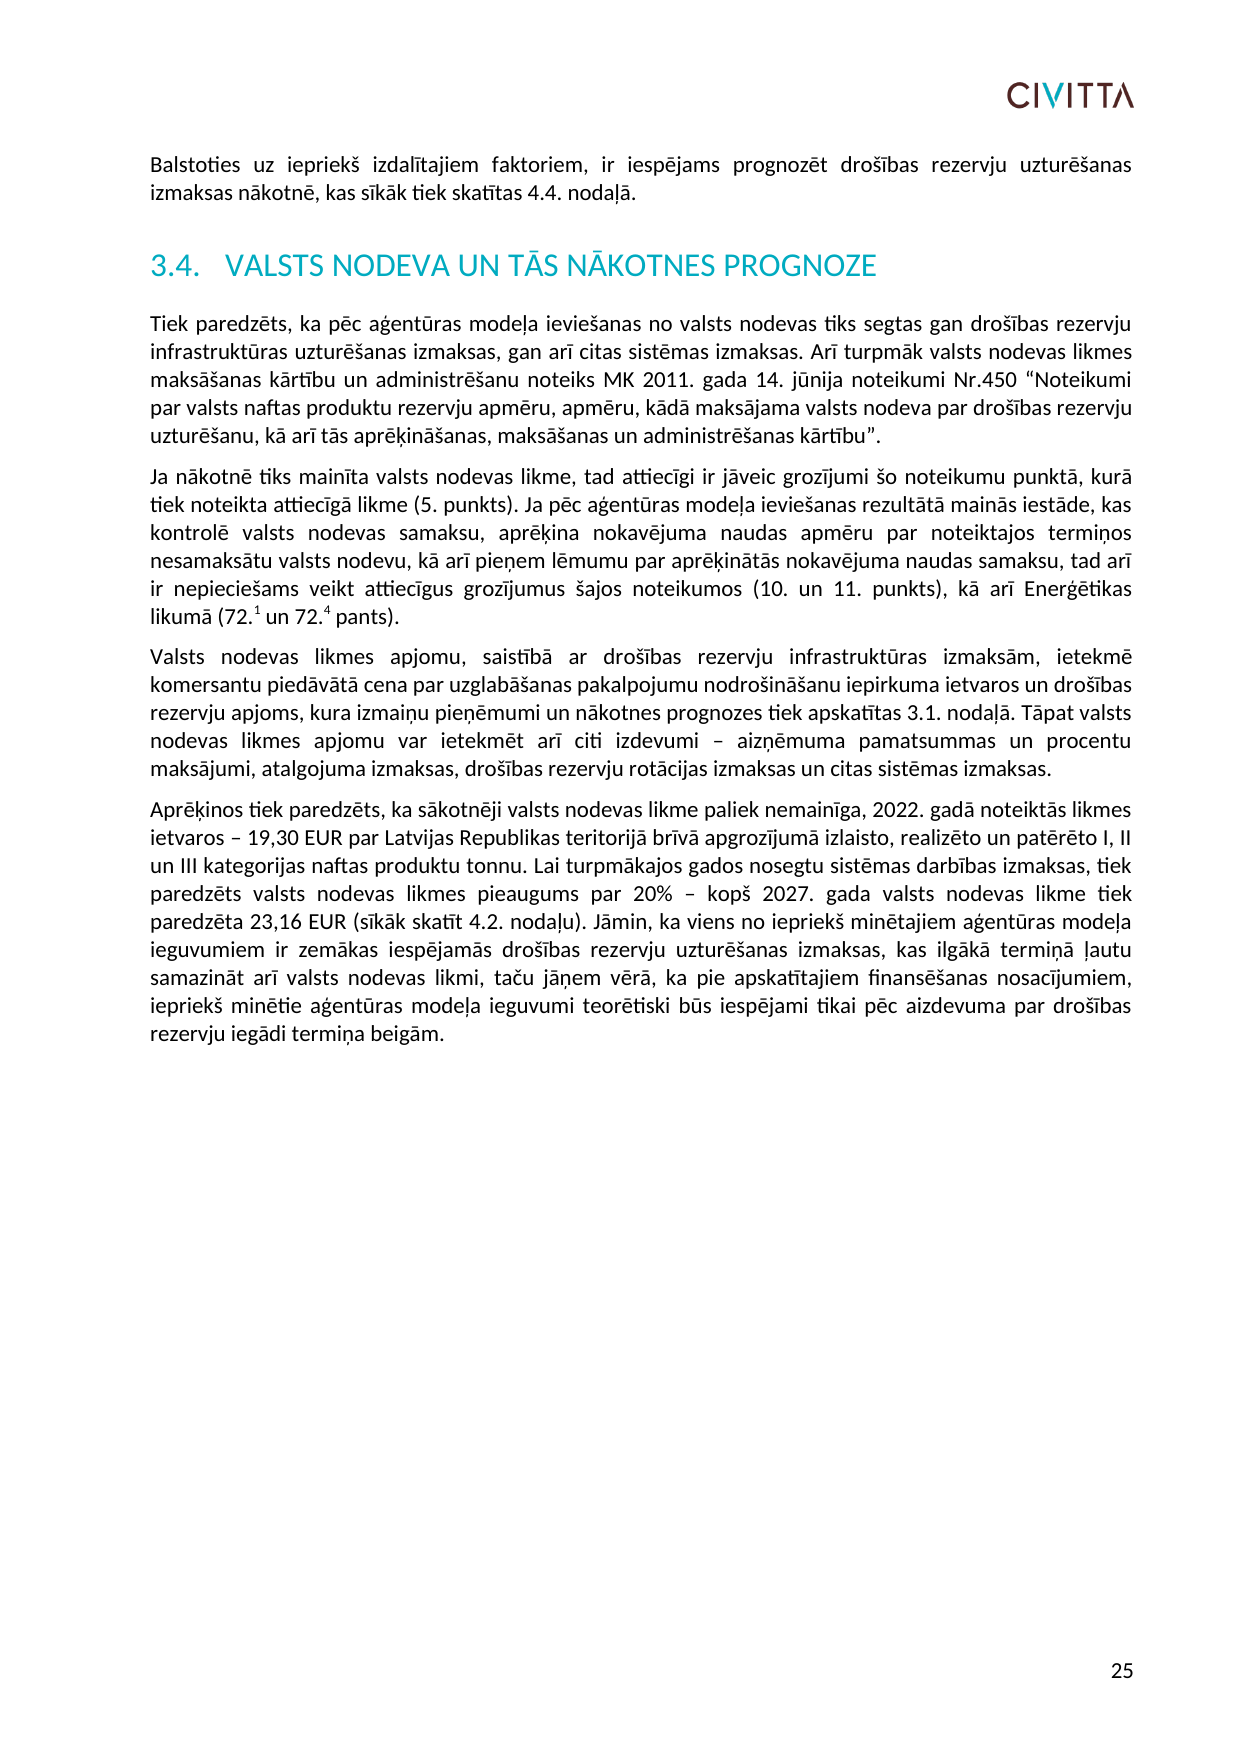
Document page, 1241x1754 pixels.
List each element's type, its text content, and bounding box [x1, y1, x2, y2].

text Aprēķinos tiek paredzēts, ka sākotnēji valsts nodevas likme paliek nemainīga, 2022. gadā noteiktās likmes ietvaros – 19,30 EUR par Latvijas Republikas teritorijā brīvā apgrozījumā izlaisto, realizēto un patērēto I, II un III kategorijas naftas produktu tonnu. Lai turpmākajos gados nosegtu sistēmas darbības izmaksas, tiek paredzēts valsts nodevas likmes pieaugums par 20% – kopš 2027. gada valsts nodevas likme tiek paredzēta 23,16 EUR (sīkāk skatīt 4.2. nodaļu). Jāmin, ka viens no iepriekš minētajiem aģentūras modeļa ieguvumiem ir zemākas iespējamās drošības rezervju uzturēšanas izmaksas, kas ilgākā termiņā ļautu samazināt arī valsts nodevas likmi, taču jāņem vērā, ka pie apskatītajiem finansēšanas nosacījumiem, iepriekš minētie aģentūras modeļa ieguvumi teorētiski būs iespējami tikai pēc aizdevuma par drošības rezervju iegādi termiņa beigām. [150, 795, 1134, 1047]
text Ja nākotnē tiks mainīta valsts nodevas likme, tad attiecīgi ir jāveic grozījumi šo noteikumu punktā, kurā tiek noteikta attiecīgā likme (5. punkts). Ja pēc aģentūras modeļa ieviešanas rezultātā mainās iestāde, kas kontrolē valsts nodevas samaksu, aprēķina nokavējuma naudas apmēru par noteiktajos termiņos nesamaksātu valsts nodevu, kā arī pieņem lēmumu par aprēķinātās nokavējuma naudas samaksu, tad arī ir nepieciešams veikt attiecīgus grozījumus šajos noteikumos (10. un 11. punkts), kā arī Enerģētikas likumā (72.1 un 72.4 pants). [150, 462, 1134, 630]
picture [1007, 82, 1134, 109]
text Tiek paredzēts, ka pēc aģentūras modeļa ieviešanas no valsts nodevas tiks segtas gan drošības rezervju infrastruktūras uzturēšanas izmaksas, gan arī citas sistēmas izmaksas. Arī turpmāk valsts nodevas likmes maksāšanas kārtību un administrēšanu noteiks MK 2011. gada 14. jūnija noteikumi Nr.450 “Noteikumi par valsts naftas produktu rezervju apmēru, apmēru, kādā maksājama valsts nodeva par drošības rezervju uzturēšanu, kā arī tās aprēķināšanas, maksāšanas un administrēšanas kārtību”. [150, 309, 1134, 449]
text Valsts nodevas likmes apjomu, saistībā ar drošības rezervju infrastruktūras izmaksām, ietekmē komersantu piedāvātā cena par uzglabāšanas pakalpojumu nodrošināšanu iepirkuma ietvaros un drošības rezervju apjoms, kura izmaiņu pieņēmumi un nākotnes prognozes tiek apskatītas 3.1. nodaļā. Tāpat valsts nodevas likmes apjomu var ietekmēt arī citi izdevumi – aizņēmuma pamatsummas un procentu maksājumi, atalgojuma izmaksas, drošības rezervju rotācijas izmaksas un citas sistēmas izmaksas. [150, 642, 1134, 783]
subtitle Valsts nodeva un tās nākotnes prognoze [150, 243, 1134, 284]
text Balstoties uz iepriekš izdalītajiem faktoriem, ir iespējams prognozēt drošības rezervju uzturēšanas izmaksas nākotnē, kas sīkāk tiek skatītas 4.4. nodaļā. [150, 150, 1134, 206]
